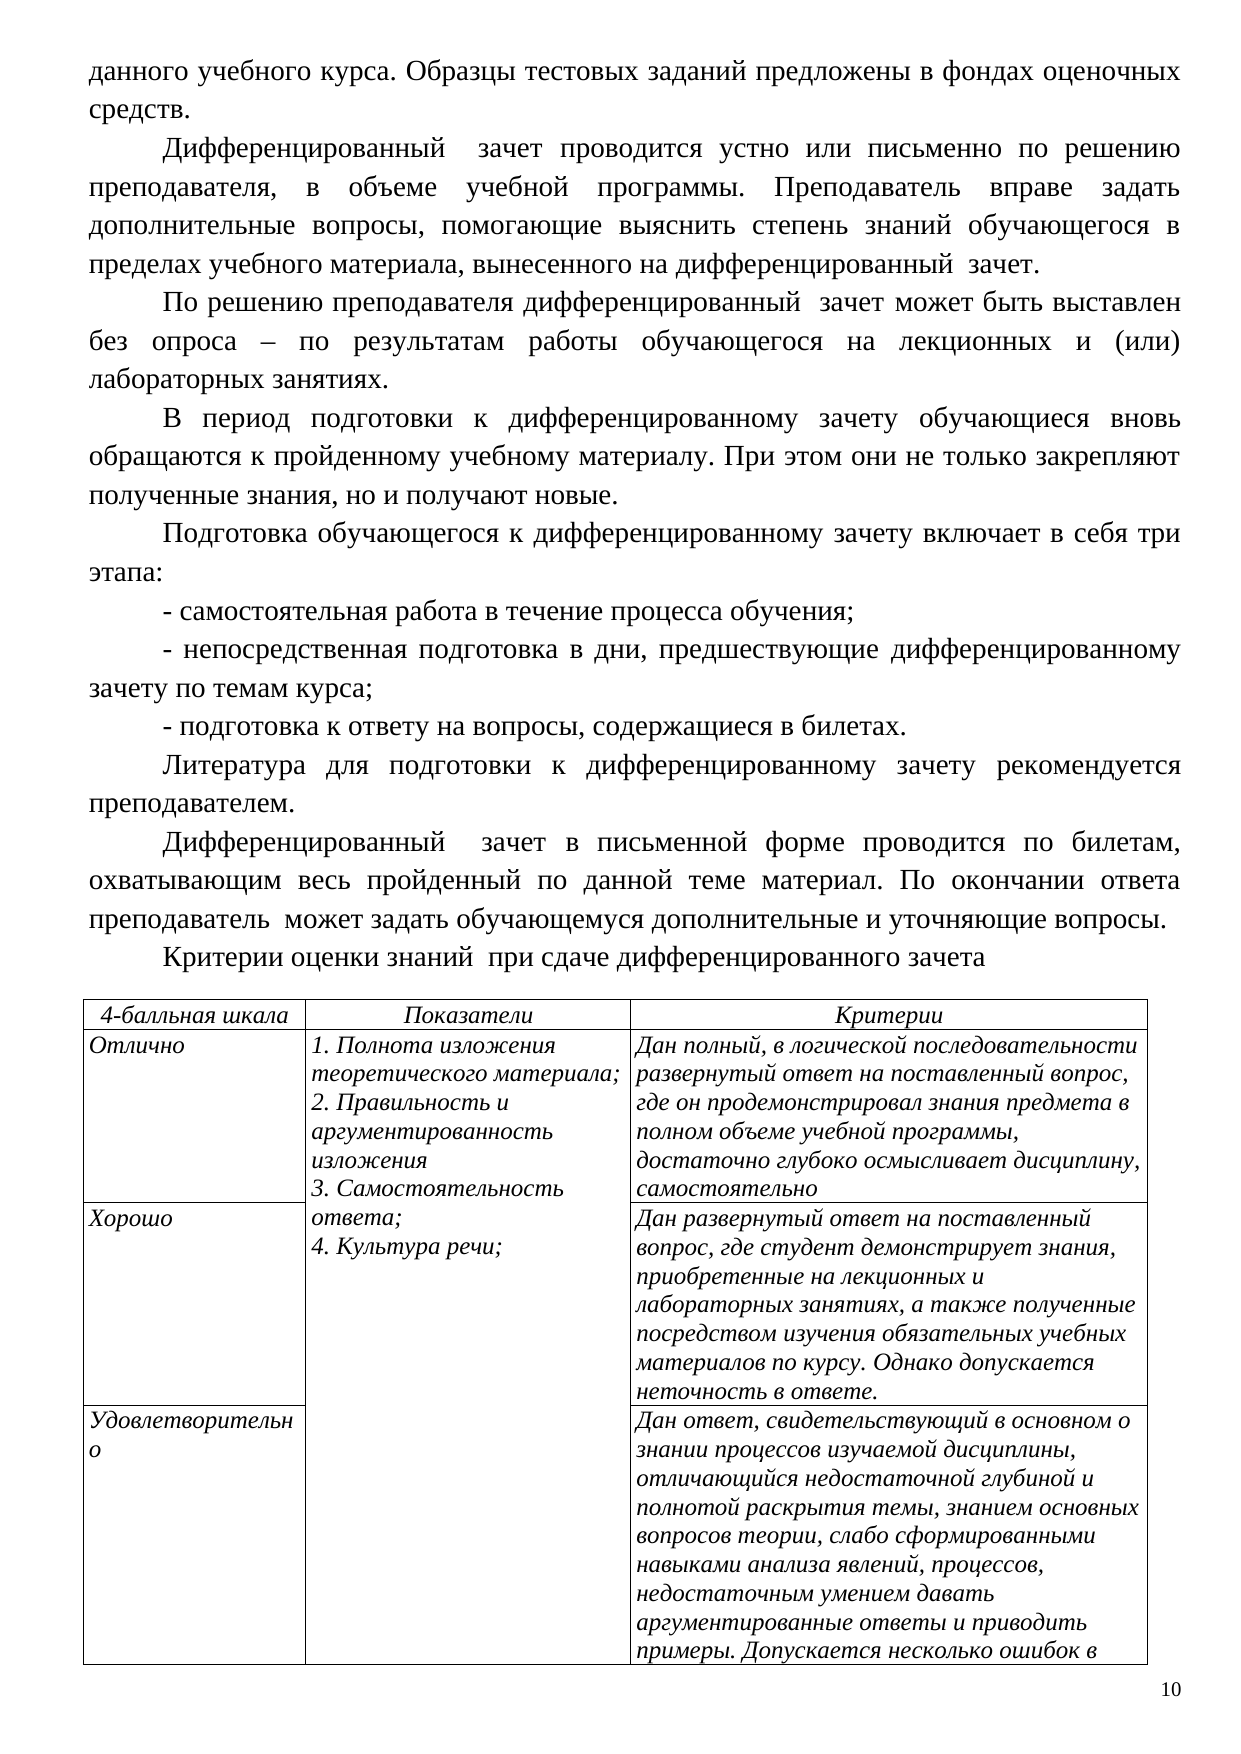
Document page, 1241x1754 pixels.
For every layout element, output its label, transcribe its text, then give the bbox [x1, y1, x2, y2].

text - подготовка к ответу на вопросы, содержащиеся в билетах. [88, 708, 1181, 742]
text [88, 53, 1181, 125]
text Критерии оценки знаний при сдаче дифференцированного зачета [88, 939, 1181, 973]
text - самостоятельная работа в течение процесса обучения; [88, 593, 1181, 626]
table_header Показатели [306, 1000, 630, 1029]
text Дифференцированный зачет проводится устно или письменно по решению преподавателя, в объеме учебной программы. Преподаватель вправе задать дополнительные вопросы, помогающие выяснить степень знаний обучающегося в пределах учебного материала, вынесенного на дифференцированный зачет. [88, 130, 1181, 279]
text По решению преподавателя дифференцированный зачет может быть выставлен без опроса – по результатам работы обучающегося на лекционных и (или) лабораторных занятиях. [88, 284, 1181, 395]
table_header 4-балльная шкала [84, 1000, 305, 1029]
text Дифференцированный зачет в письменной форме проводится по билетам, охватывающим весь пройденный по данной теме материал. По окончании ответа преподаватель может задать обучающемуся дополнительные и уточняющие вопросы. [88, 824, 1181, 934]
table_cell Удовлетворительно [84, 1406, 305, 1664]
table_cell Хорошо [84, 1203, 305, 1404]
text Литература для подготовки к дифференцированному зачету рекомендуется преподавателем. [88, 747, 1181, 819]
table_cell Отлично [84, 1030, 305, 1202]
table_cell Дан полный, в логической последовательности развернутый ответ на поставленный вопрос, где он продемонстрировал знания предмета в полном объеме учебной программы, достаточно глубоко осмысливает дисциплину, самостоятельно [631, 1030, 1147, 1202]
text В период подготовки к дифференцированному зачету обучающиеся вновь обращаются к пройденному учебному материалу. При этом они не только закрепляют полученные знания, но и получают новые. [88, 400, 1181, 511]
table_cell Дан развернутый ответ на поставленный вопрос, где студент демонстрирует знания, приобретенные на лекционных и лабораторных занятиях, а также полученные посредством изучения обязательных учебных материалов по курсу. Однако допускается неточность в ответе. [631, 1203, 1147, 1404]
table_cell 1. Полнота изложения теоретического материала; 2. Правильность и аргументированность изложения 3. Самостоятельность ответа; 4. Культура речи; [306, 1030, 630, 1664]
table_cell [631, 1406, 1147, 1664]
table_header Критерии [631, 1000, 1147, 1029]
text - непосредственная подготовка в дни, предшествующие дифференцированному зачету по темам курса; [88, 631, 1181, 703]
text Подготовка обучающегося к дифференцированному зачету включает в себя три этапа: [88, 516, 1181, 588]
